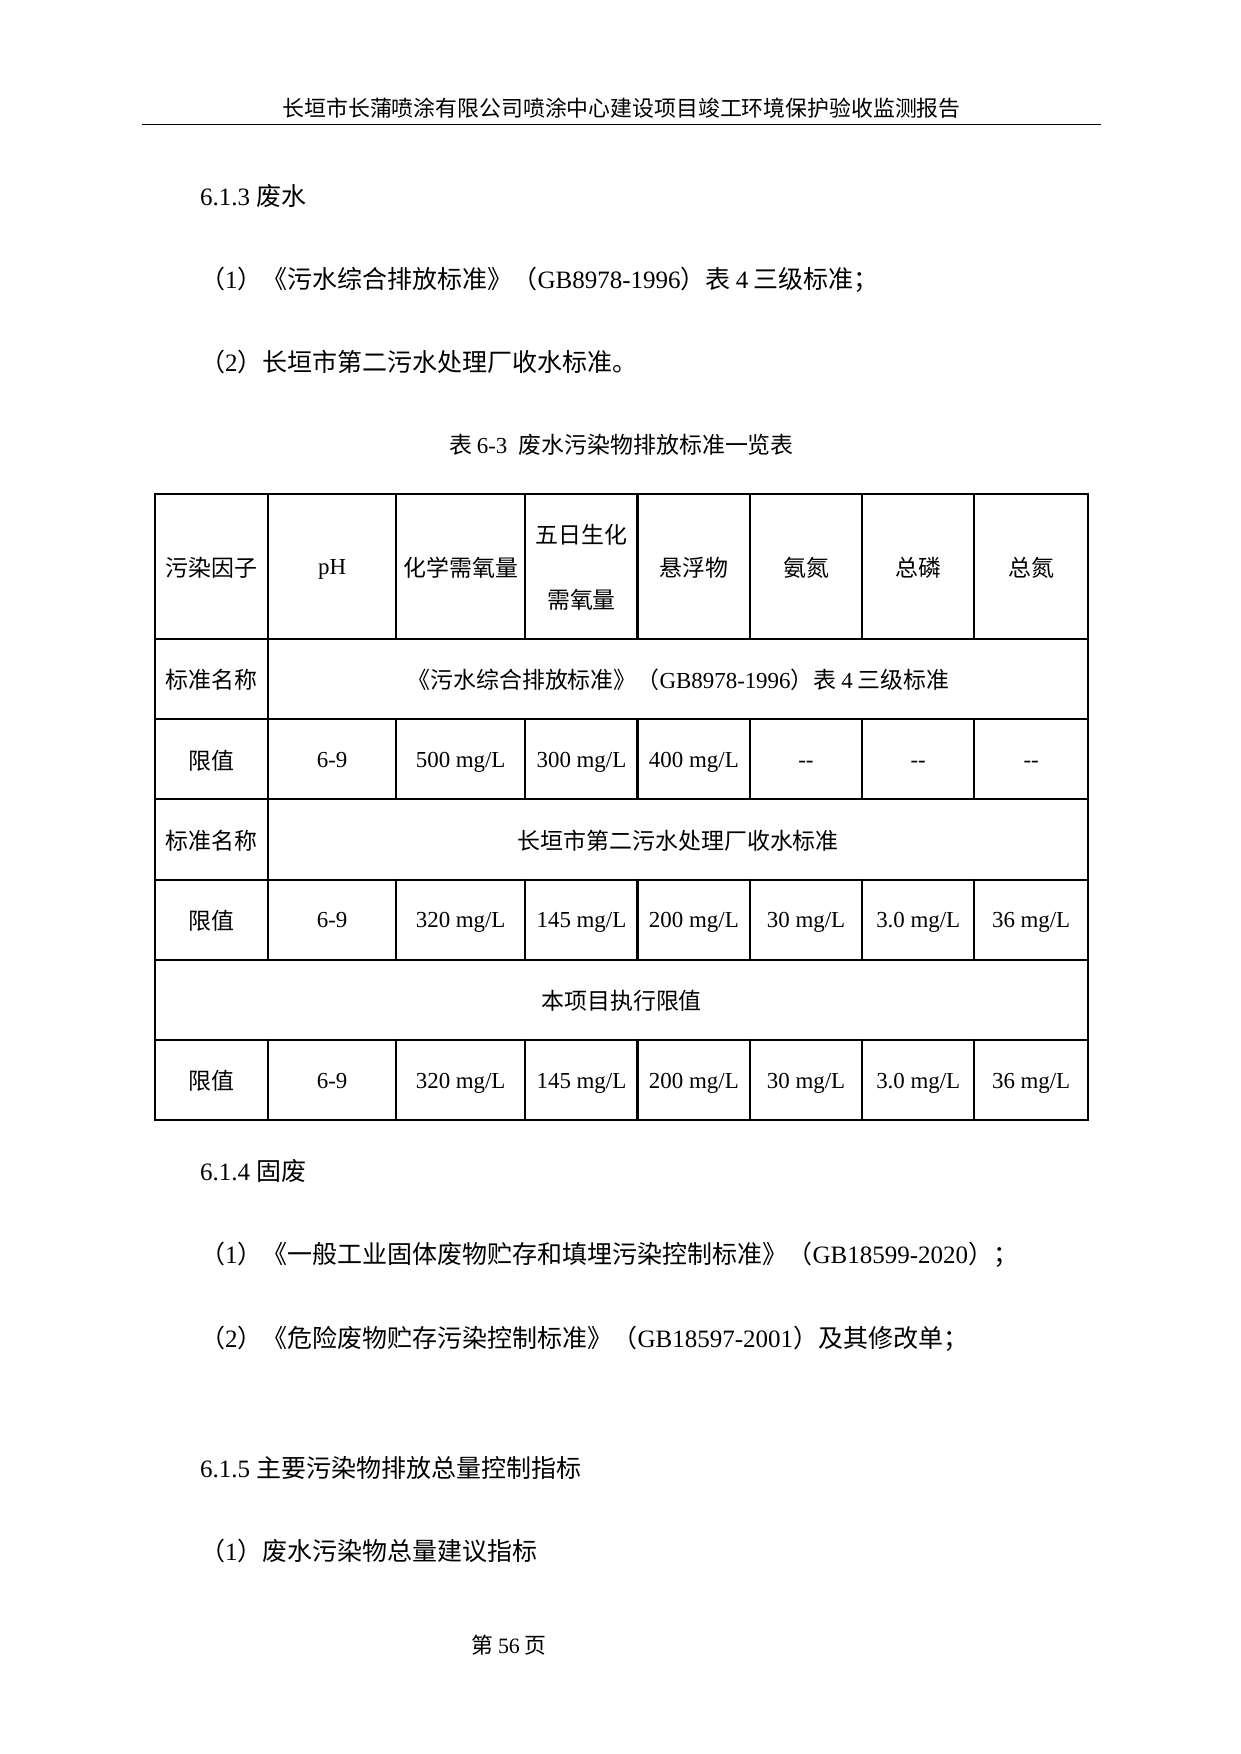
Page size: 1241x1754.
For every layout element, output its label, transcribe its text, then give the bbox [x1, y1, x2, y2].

list 6.1.3 废水 [150, 162, 1093, 227]
table_cell 限值 [156, 881, 267, 959]
table_header pH [269, 495, 395, 638]
table_cell 320 mg/L [397, 1041, 524, 1119]
table_cell 标准名称 [156, 640, 267, 718]
table_cell -- [751, 720, 861, 798]
list 6.1.5 主要污染物排放总量控制指标 [150, 1434, 1093, 1499]
table_header 悬浮物 [639, 495, 749, 638]
table_cell 30 mg/L [751, 1041, 861, 1119]
table_cell 400 mg/L [639, 720, 749, 798]
table_cell 500 mg/L [397, 720, 524, 798]
table_header 化学需氧量 [397, 495, 524, 638]
list （1）《一般工业固体废物贮存和填埋污染控制标准》（GB18599-2020）； [150, 1221, 1093, 1286]
table_cell 6-9 [269, 720, 395, 798]
table_header 总磷 [863, 495, 973, 638]
table_cell 36 mg/L [975, 881, 1087, 959]
list （2）长垣市第二污水处理厂收水标准。 [150, 328, 1093, 393]
table_cell 限值 [156, 1041, 267, 1119]
table_header 污染因子 [156, 495, 267, 638]
table_header 氨氮 [751, 495, 861, 638]
list （1）废水污染物总量建议指标 [150, 1517, 1093, 1582]
table_cell 6-9 [269, 881, 395, 959]
table_cell 145 mg/L [526, 1041, 636, 1119]
table_cell 145 mg/L [526, 881, 636, 959]
table_cell 3.0 mg/L [863, 1041, 973, 1119]
table_cell 3.0 mg/L [863, 881, 973, 959]
table_cell 300 mg/L [526, 720, 636, 798]
table_cell 200 mg/L [639, 881, 749, 959]
table_header 总氮 [975, 495, 1087, 638]
table_cell 长垣市第二污水处理厂收水标准 [269, 800, 1087, 878]
table_cell 限值 [156, 720, 267, 798]
table_cell -- [975, 720, 1087, 798]
table_cell 标准名称 [156, 800, 267, 878]
table_cell 本项目执行限值 [156, 961, 1087, 1039]
table_header 五日生化需氧量 [526, 495, 636, 638]
table_cell 36 mg/L [975, 1041, 1087, 1119]
list （1）《污水综合排放标准》（GB8978-1996）表4三级标准； [150, 245, 1093, 310]
table_cell 200 mg/L [639, 1041, 749, 1119]
table_cell -- [863, 720, 973, 798]
table_cell 6-9 [269, 1041, 395, 1119]
table_cell 320 mg/L [397, 881, 524, 959]
list 6.1.4 固废 [150, 1137, 1093, 1202]
table_cell 《污水综合排放标准》（GB8978-1996）表4三级标准 [269, 640, 1087, 718]
table_cell 30 mg/L [751, 881, 861, 959]
list （2）《危险废物贮存污染控制标准》（GB18597-2001）及其修改单； [150, 1304, 1093, 1369]
text 表6-3 废水污染物排放标准一览表 [150, 411, 1093, 476]
